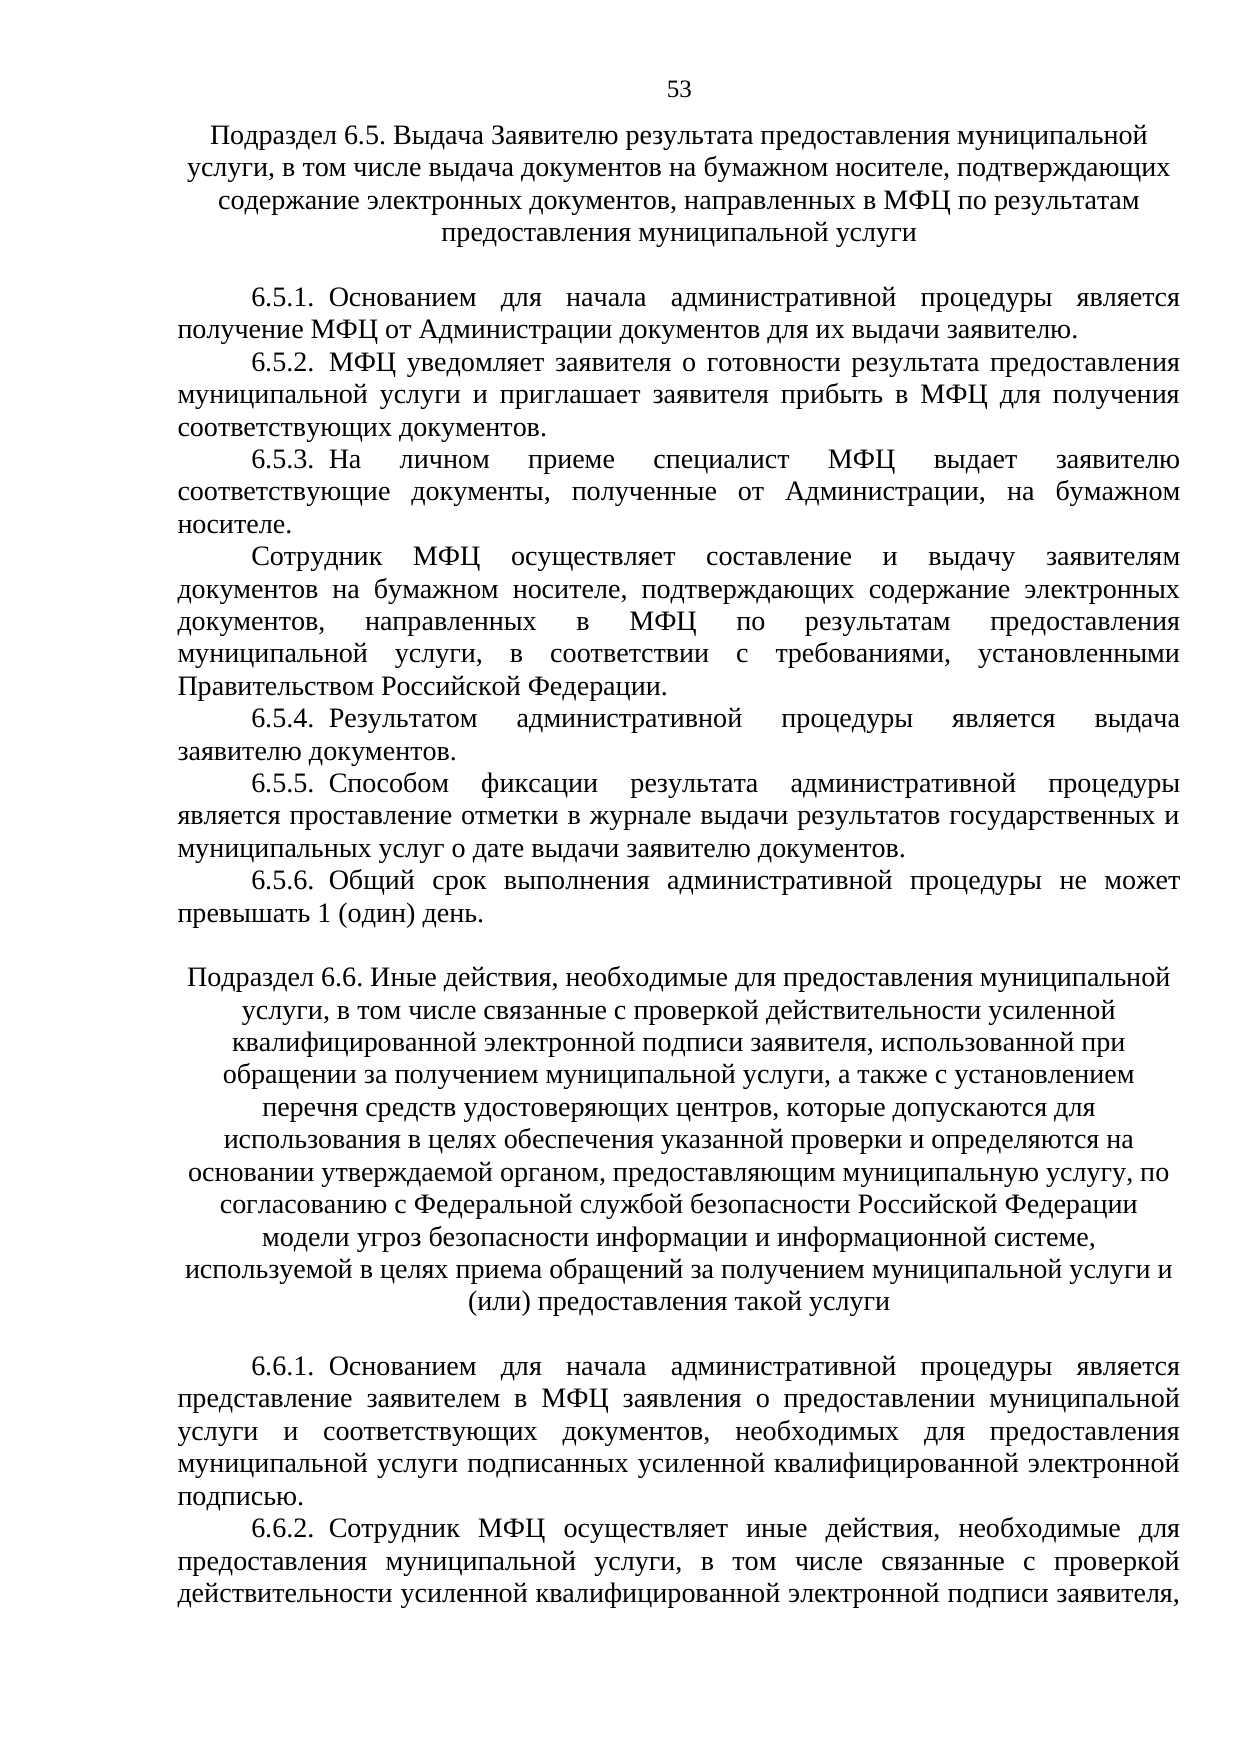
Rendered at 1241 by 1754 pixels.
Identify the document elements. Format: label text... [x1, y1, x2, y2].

text Сотрудник МФЦ осуществляет составление и выдачу заявителям документов на бумажном носителе, подтверждающих содержание электронных документов, направленных в МФЦ по результатам предоставления муниципальной услуги, в соответствии с требованиями, установленными Правительством Российской Федерации. [177, 539, 1181, 701]
text 6.5.3. На личном приеме специалист МФЦ выдает заявителю соответствующие документы, полученные от Администрации, на бумажном носителе. [177, 442, 1181, 539]
text 6.5.2. МФЦ уведомляет заявителя о готовности результата предоставления муниципальной услуги и приглашает заявителя прибыть в МФЦ для получения соответствующих документов. [177, 345, 1181, 442]
text Подраздел 6.6. Иные действия, необходимые для предоставления муниципальной услуги, в том числе связанные с проверкой действительности усиленной квалифицированной электронной подписи заявителя, использованной при обращении за получением муниципальной услуги, а также с установлением перечня средств удостоверяющих центров, которые допускаются для использования в целях обеспечения указанной проверки и определяются на основании утверждаемой органом, предоставляющим муниципальную услугу, по согласованию с Федеральной службой безопасности Российской Федерации модели угроз безопасности информации и информационной системе, используемой в целях приема обращений за получением муниципальной услуги и (или) предоставления такой услуги [177, 960, 1181, 1317]
text Подраздел 6.5. Выдача Заявителю результата предоставления муниципальной услуги, в том числе выдача документов на бумажном носителе, подтверждающих содержание электронных документов, направленных в МФЦ по результатам предоставления муниципальной услуги [177, 118, 1181, 248]
text 6.5.4. Результатом административной процедуры является выдача заявителю документов. [177, 701, 1181, 766]
text 6.5.1. Основанием для начала административной процедуры является получение МФЦ от Администрации документов для их выдачи заявителю. [177, 280, 1181, 345]
text 6.6.1. Основанием для начала административной процедуры является представление заявителем в МФЦ заявления о предоставлении муниципальной услуги и соответствующих документов, необходимых для предоставления муниципальной услуги подписанных усиленной квалифицированной электронной подписью. [177, 1349, 1181, 1511]
text 6.5.6. Общий срок выполнения административной процедуры не может превышать 1 (один) день. [177, 863, 1181, 928]
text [177, 1511, 1181, 1608]
text 6.5.5. Способом фиксации результата административной процедуры является проставление отметки в журнале выдачи результатов государственных и муниципальных услуг о дате выдачи заявителю документов. [177, 766, 1181, 863]
